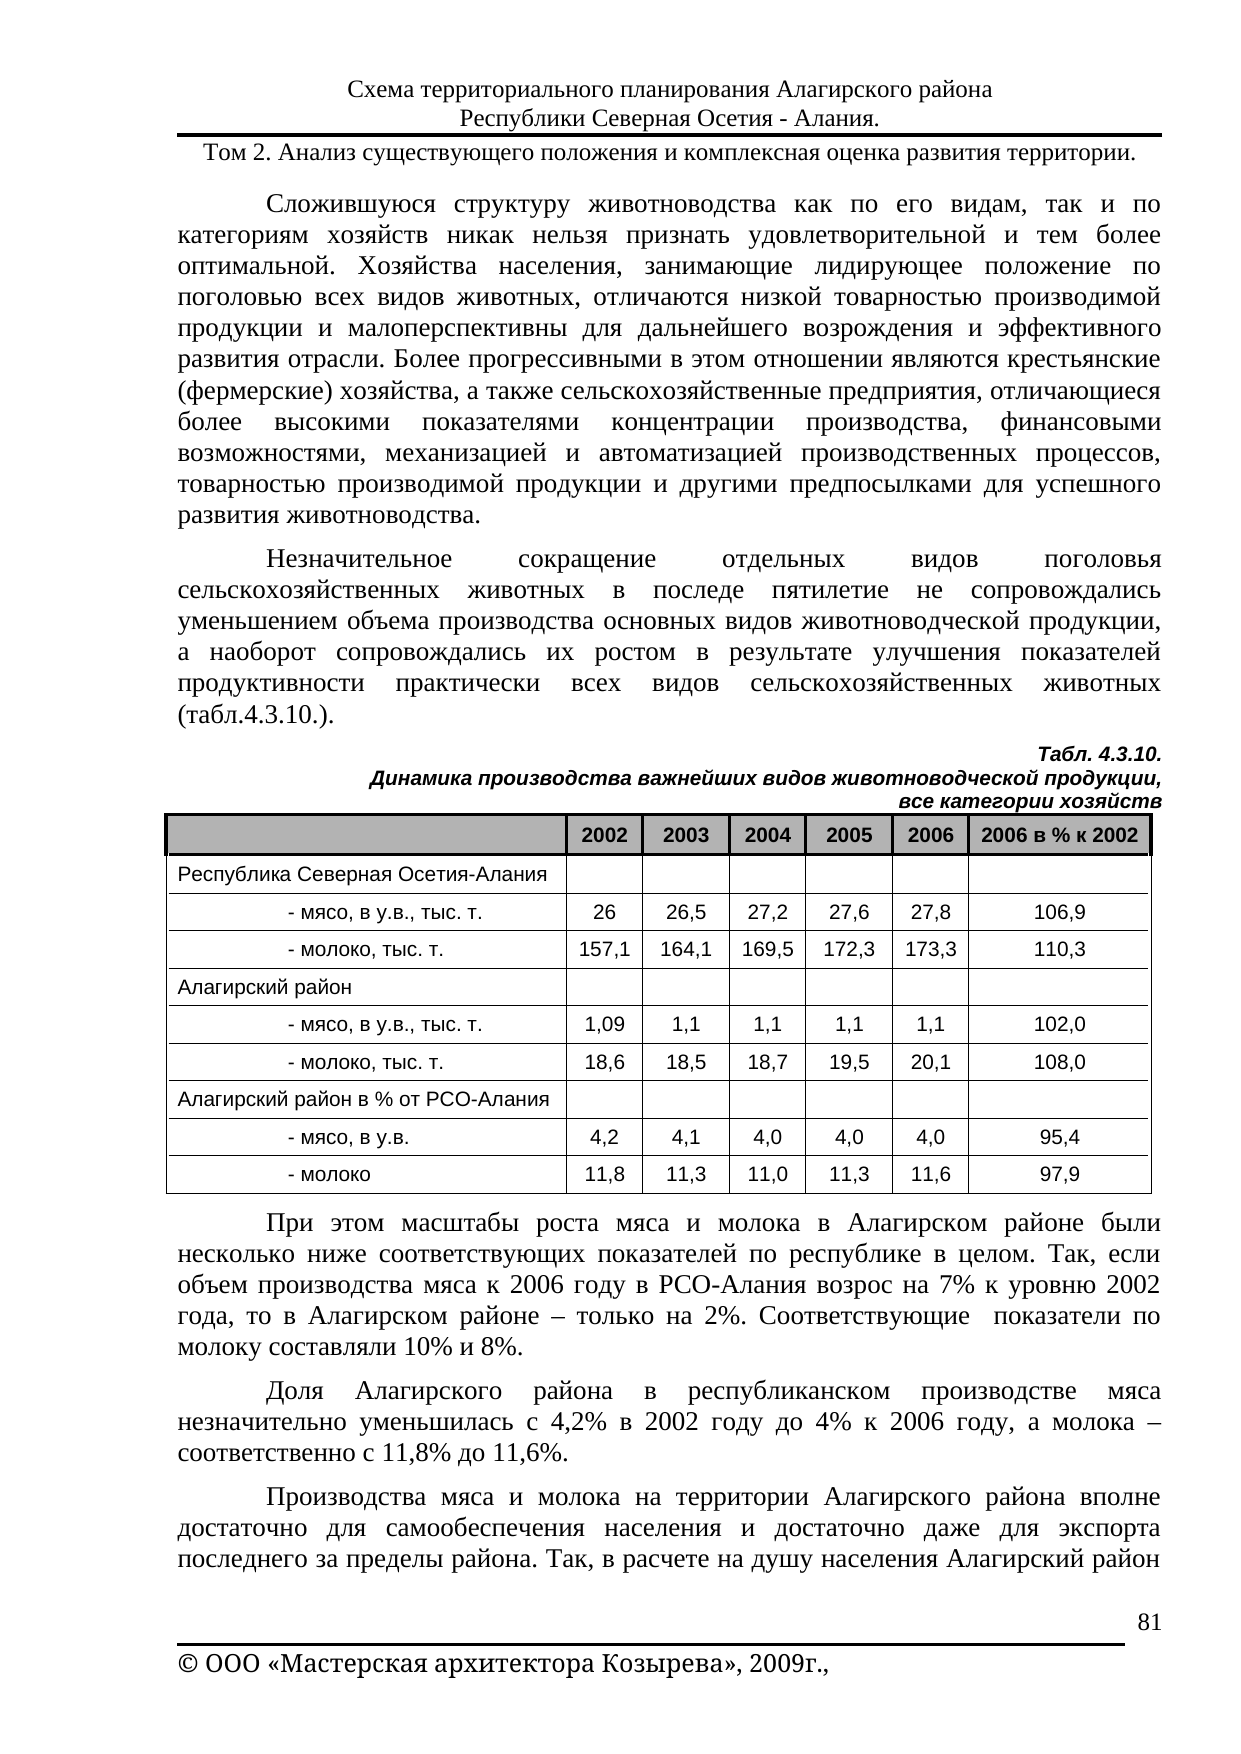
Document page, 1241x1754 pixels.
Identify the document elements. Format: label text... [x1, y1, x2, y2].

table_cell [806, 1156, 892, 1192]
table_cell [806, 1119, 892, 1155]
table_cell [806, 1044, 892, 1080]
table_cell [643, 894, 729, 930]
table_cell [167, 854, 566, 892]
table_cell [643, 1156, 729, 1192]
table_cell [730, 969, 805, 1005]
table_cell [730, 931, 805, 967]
text Табл. 4.3.10. [177, 741, 1162, 765]
text Доля Алагирского района в республиканском производстве мяса незначительно уменьшилась с 4,2% в 2002 году до 4% к 2006 году, а молока – соответственно с 11,8% до 11,6%. [177, 1374, 1162, 1468]
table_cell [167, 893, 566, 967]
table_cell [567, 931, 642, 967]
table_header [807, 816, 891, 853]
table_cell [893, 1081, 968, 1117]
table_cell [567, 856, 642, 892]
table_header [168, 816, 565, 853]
text При этом масштабы роста мяса и молока в Алагирском районе были несколько ниже соответствующих показателей по республике в целом. Так, если объем производства мяса к 2006 году в РСО-Алания возрос на 7% к уровню 2002 года, то в Алагирском районе – только на 2%. Соответствующие показатели по молоку составляли 10% и 8%. [177, 1206, 1162, 1362]
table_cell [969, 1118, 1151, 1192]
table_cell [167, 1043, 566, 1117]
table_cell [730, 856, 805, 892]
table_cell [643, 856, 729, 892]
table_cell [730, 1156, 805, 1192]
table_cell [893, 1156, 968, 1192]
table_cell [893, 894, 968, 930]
text Сложившуюся структуру животноводства как по его видам, так и по категориям хозяйств никак нельзя признать удовлетворительной и тем более оптимальной. Хозяйства населения, занимающие лидирующее положение по поголовью всех видов животных, отличаются низкой товарностью производимой продукции и малоперспективны для дальнейшего возрождения и эффективного развития отрасли. Более прогрессивными в этом отношении являются крестьянские (фермерские) хозяйства, а также сельскохозяйственные предприятия, отличающиеся более высокими показателями концентрации производства, финансовыми возможностями, механизацией и автоматизацией производственных процессов, товарностью производимой продукции и другими предпосылками для успешного развития животноводства. [177, 187, 1162, 529]
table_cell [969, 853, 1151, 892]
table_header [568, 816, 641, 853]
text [177, 1480, 1162, 1573]
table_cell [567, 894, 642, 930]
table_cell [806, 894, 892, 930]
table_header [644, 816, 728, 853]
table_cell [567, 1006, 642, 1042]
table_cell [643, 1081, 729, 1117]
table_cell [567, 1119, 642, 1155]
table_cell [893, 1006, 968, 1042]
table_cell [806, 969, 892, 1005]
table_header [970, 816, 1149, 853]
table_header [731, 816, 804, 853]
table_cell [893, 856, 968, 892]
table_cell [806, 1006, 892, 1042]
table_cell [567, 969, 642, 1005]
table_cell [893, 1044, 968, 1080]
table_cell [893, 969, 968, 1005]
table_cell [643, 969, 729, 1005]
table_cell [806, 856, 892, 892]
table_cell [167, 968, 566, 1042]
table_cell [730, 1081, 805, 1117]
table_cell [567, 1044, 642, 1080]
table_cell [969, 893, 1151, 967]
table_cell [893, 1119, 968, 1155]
text Незначительное сокращение отдельных видов поголовья сельскохозяйственных животных в последе пятилетие не сопровождались уменьшением объема производства основных видов животноводческой продукции, а наоборот сопровождались их ростом в результате улучшения показателей продуктивности практически всех видов сельскохозяйственных животных (табл.4.3.10.). [177, 542, 1162, 729]
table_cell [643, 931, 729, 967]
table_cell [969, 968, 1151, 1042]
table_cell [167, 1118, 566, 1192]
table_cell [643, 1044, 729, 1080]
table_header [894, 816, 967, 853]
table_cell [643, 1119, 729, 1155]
text все категории хозяйств [177, 789, 1162, 813]
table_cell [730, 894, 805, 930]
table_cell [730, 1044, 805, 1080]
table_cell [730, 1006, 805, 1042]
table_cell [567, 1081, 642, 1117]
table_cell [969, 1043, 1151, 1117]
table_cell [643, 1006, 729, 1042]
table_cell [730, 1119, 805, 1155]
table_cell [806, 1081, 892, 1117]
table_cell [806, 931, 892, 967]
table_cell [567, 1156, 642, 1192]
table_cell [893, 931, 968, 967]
text Динамика производства важнейших видов животноводческой продукции, [177, 765, 1162, 789]
